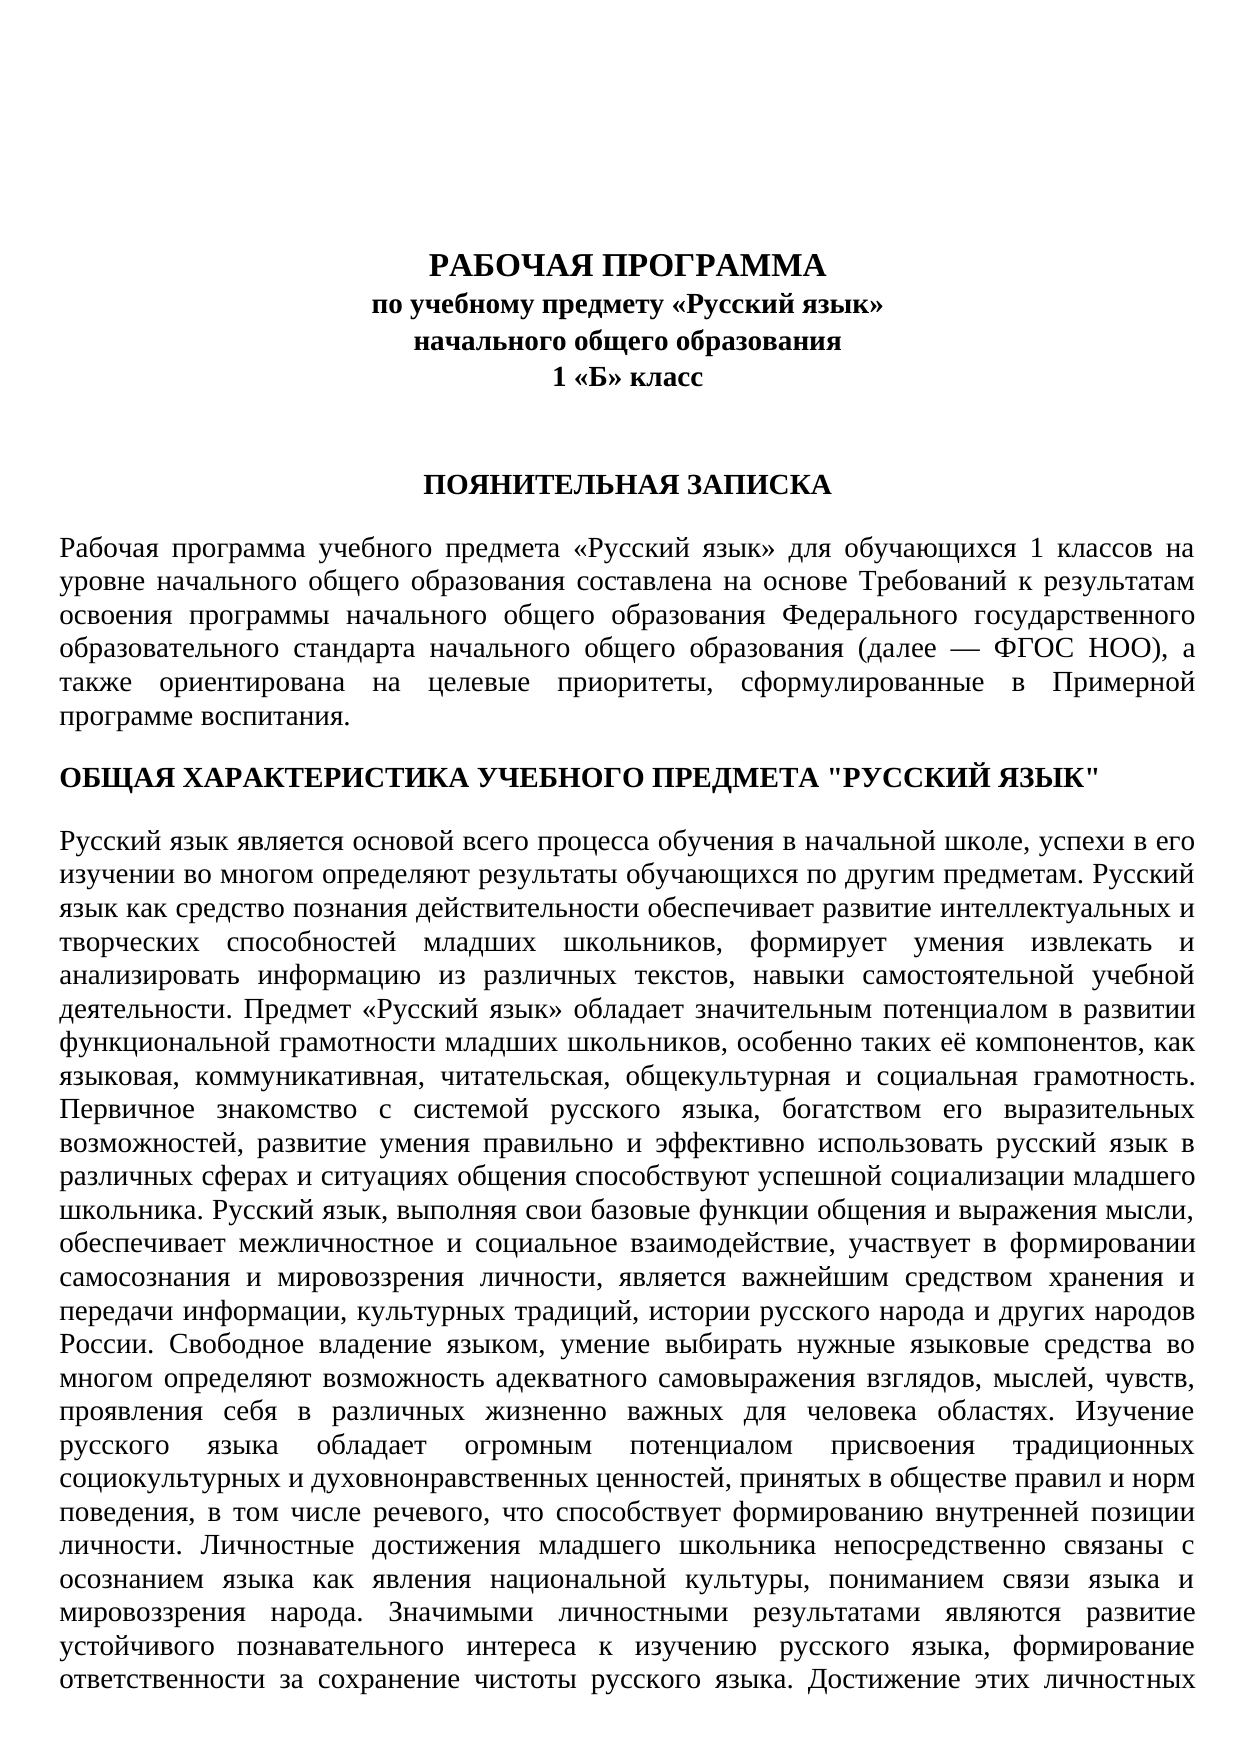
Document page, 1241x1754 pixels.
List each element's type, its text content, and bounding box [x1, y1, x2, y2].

text ПОЯНИТЕЛЬНАЯ ЗАПИСКА [59, 467, 1196, 501]
text РАБОЧАЯ ПРОГРАММА [59, 245, 1196, 283]
text Рабочая программа учебного предмета «Русский язык» для обучающихся 1 классов на уровне начального общего образования составлена на основе Требований к результатам освоения программы начального общего образования Федерального государственного образовательного стандарта начального общего образования (далее — ФГОС НОО), а также ориентирована на целевые приоритеты, сформулированные в Примерной программе воспитания. [59, 530, 1196, 731]
text ОБЩАЯ ХАРАКТЕРИСТИКА УЧЕБНОГО ПРЕДМЕТА "РУССКИЙ ЯЗЫК" [59, 760, 1196, 794]
text по учебному предмету «Русский язык» [59, 286, 1196, 320]
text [59, 823, 1196, 1695]
text 1 «Б» класс [59, 359, 1196, 393]
text начального общего образования [59, 323, 1196, 356]
